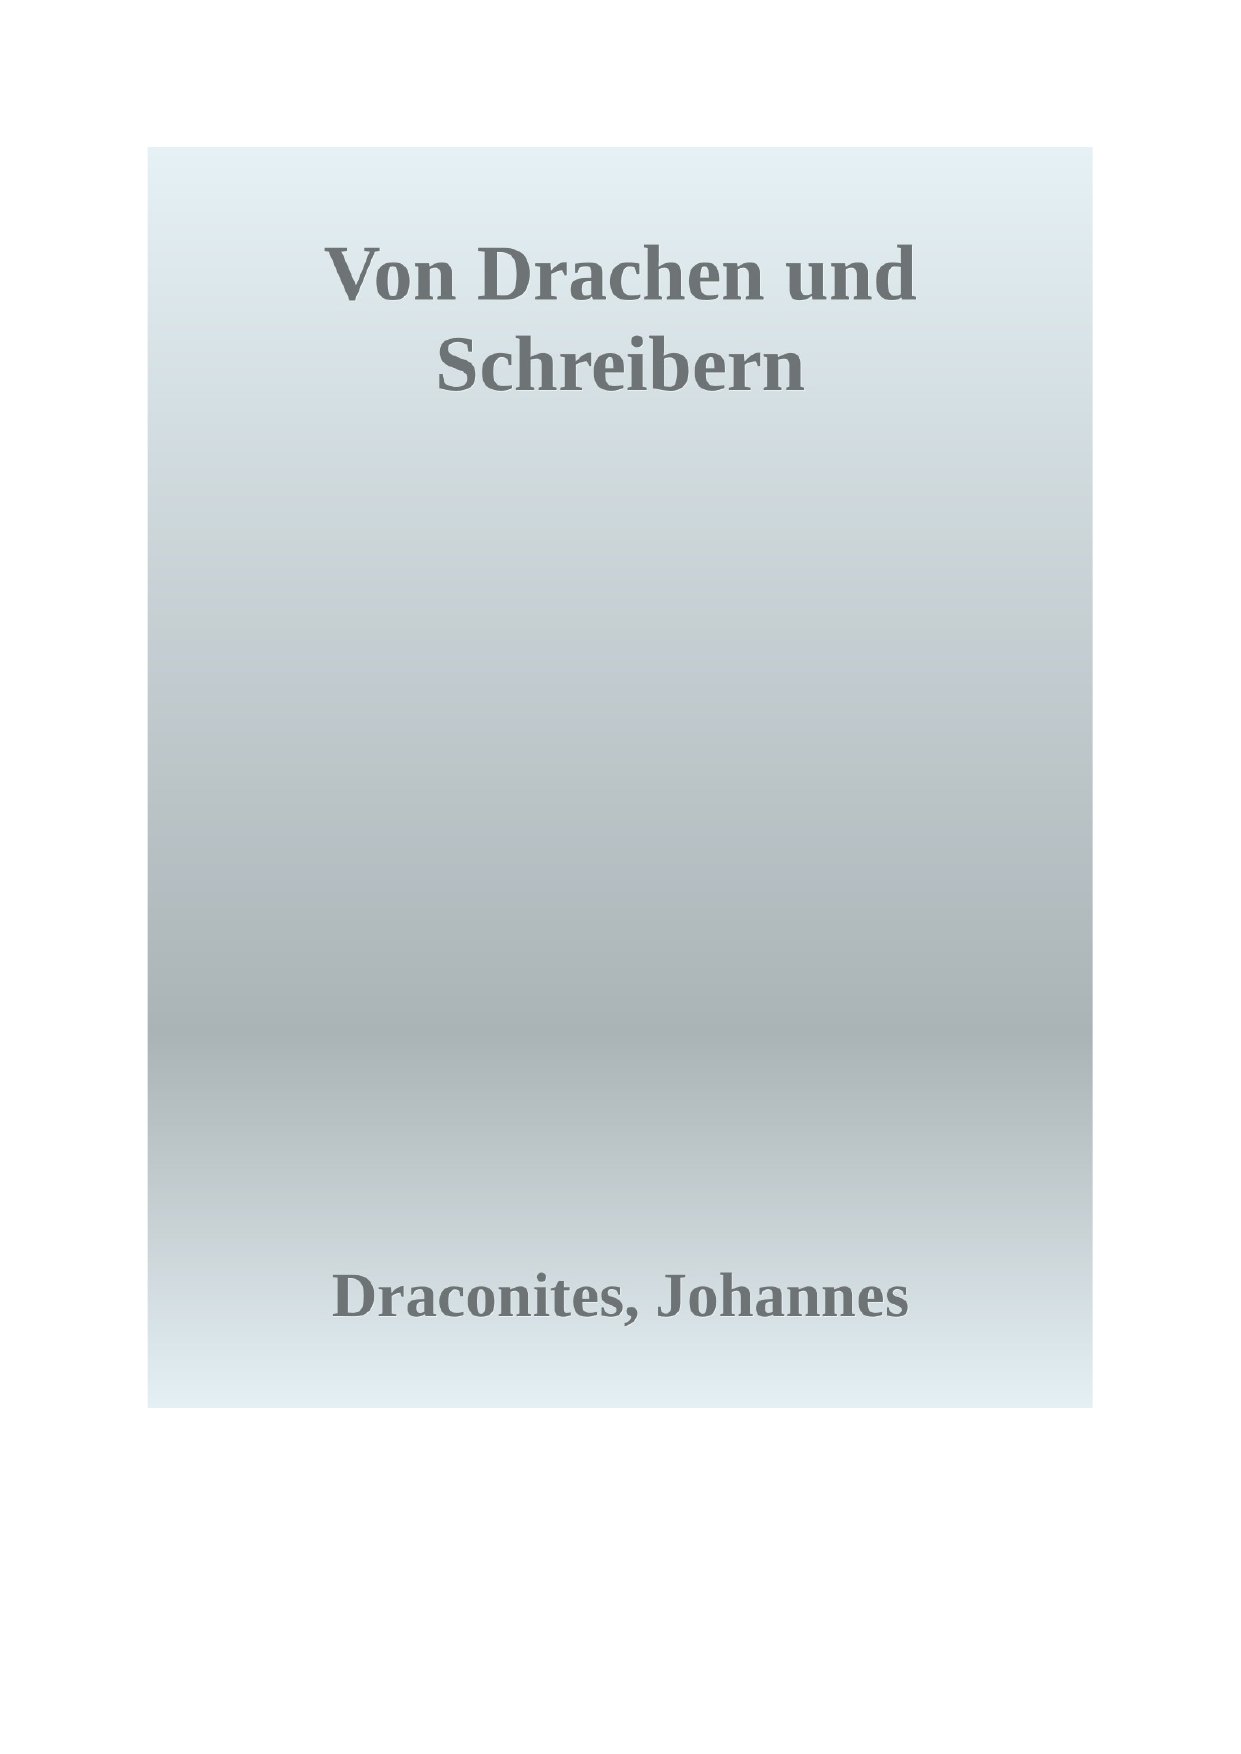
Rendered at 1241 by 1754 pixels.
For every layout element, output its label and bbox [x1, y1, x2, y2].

picture [147, 147, 1093, 1408]
